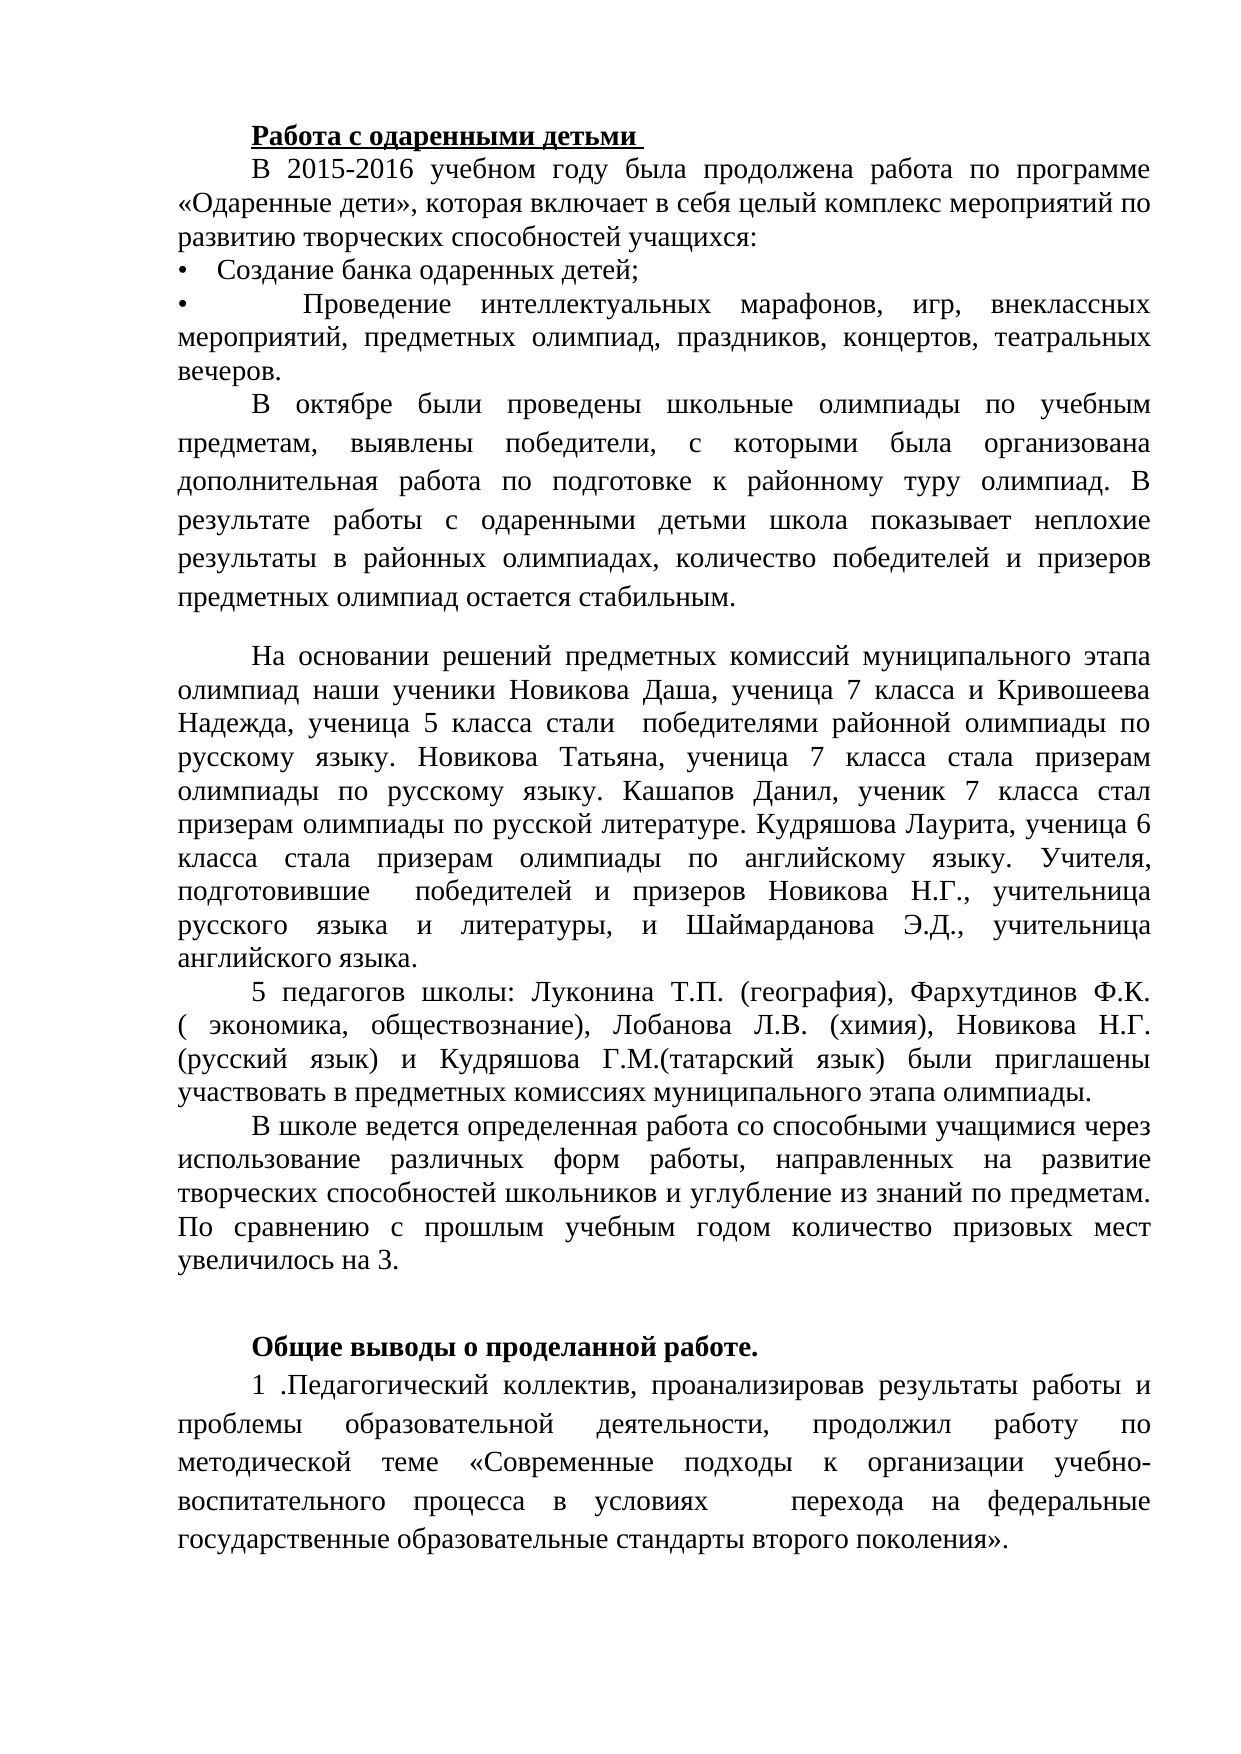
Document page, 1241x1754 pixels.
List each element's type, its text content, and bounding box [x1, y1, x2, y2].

text • Создание банка одаренных детей; [177, 252, 1152, 286]
text В октябре были проведены школьные олимпиады по учебным предметам, выявлены победители, с которыми была организована дополнительная работа по подготовке к районному туру олимпиад. В результате работы с одаренными детьми школа показывает неплохие результаты в районных олимпиадах, количество победителей и призеров предметных олимпиад остается стабильным. [177, 386, 1152, 613]
text • Проведение интеллектуальных марафонов, игр, внеклассных мероприятий, предметных олимпиад, праздников, концертов, театральных вечеров. [177, 286, 1152, 386]
text В школе ведется определенная работа со способными учащимися через использование различных форм работы, направленных на развитие творческих способностей школьников и углубление из знаний по предметам. По сравнению с прошлым учебным годом количество призовых мест увеличилось на 3. [177, 1108, 1152, 1276]
text В 2015-2016 учебном году была продолжена работа по программе «Одаренные дети», которая включает в себя целый комплекс мероприятий по развитию творческих способностей учащихся: [177, 152, 1152, 252]
text Работа с одаренными детьми [177, 118, 1152, 152]
text 5 педагогов школы: Луконина Т.П. (география), Фархутдинов Ф.К.( экономика, обществознание), Лобанова Л.В. (химия), Новикова Н.Г.(русский язык) и Кудряшова Г.М.(татарский язык) были приглашены участвовать в предметных комиссиях муниципального этапа олимпиады. [177, 974, 1152, 1108]
text На основании решений предметных комиссий муниципального этапа олимпиад наши ученики Новикова Даша, ученица 7 класса и Кривошеева Надежда, ученица 5 класса стали победителями районной олимпиады по русскому языку. Новикова Татьяна, ученица 7 класса стала призерам олимпиады по русскому языку. Кашапов Данил, ученик 7 класса стал призерам олимпиады по русской литературе. Кудряшова Лаурита, ученица 6 класса стала призерам олимпиады по английскому языку. Учителя, подготовившие победителей и призеров Новикова Н.Г., учительница русского языка и литературы, и Шаймарданова Э.Д., учительница английского языка. [177, 638, 1152, 974]
text Общие выводы о проделанной работе. [177, 1329, 1152, 1362]
text 1 .Педагогический коллектив, проанализировав результаты работы и проблемы образовательной деятельности, продолжил работу по методической теме «Современные подходы к организации учебно-воспитательного процесса в условиях перехода на федеральные государственные образовательные стандарты второго поколения». [177, 1367, 1152, 1555]
